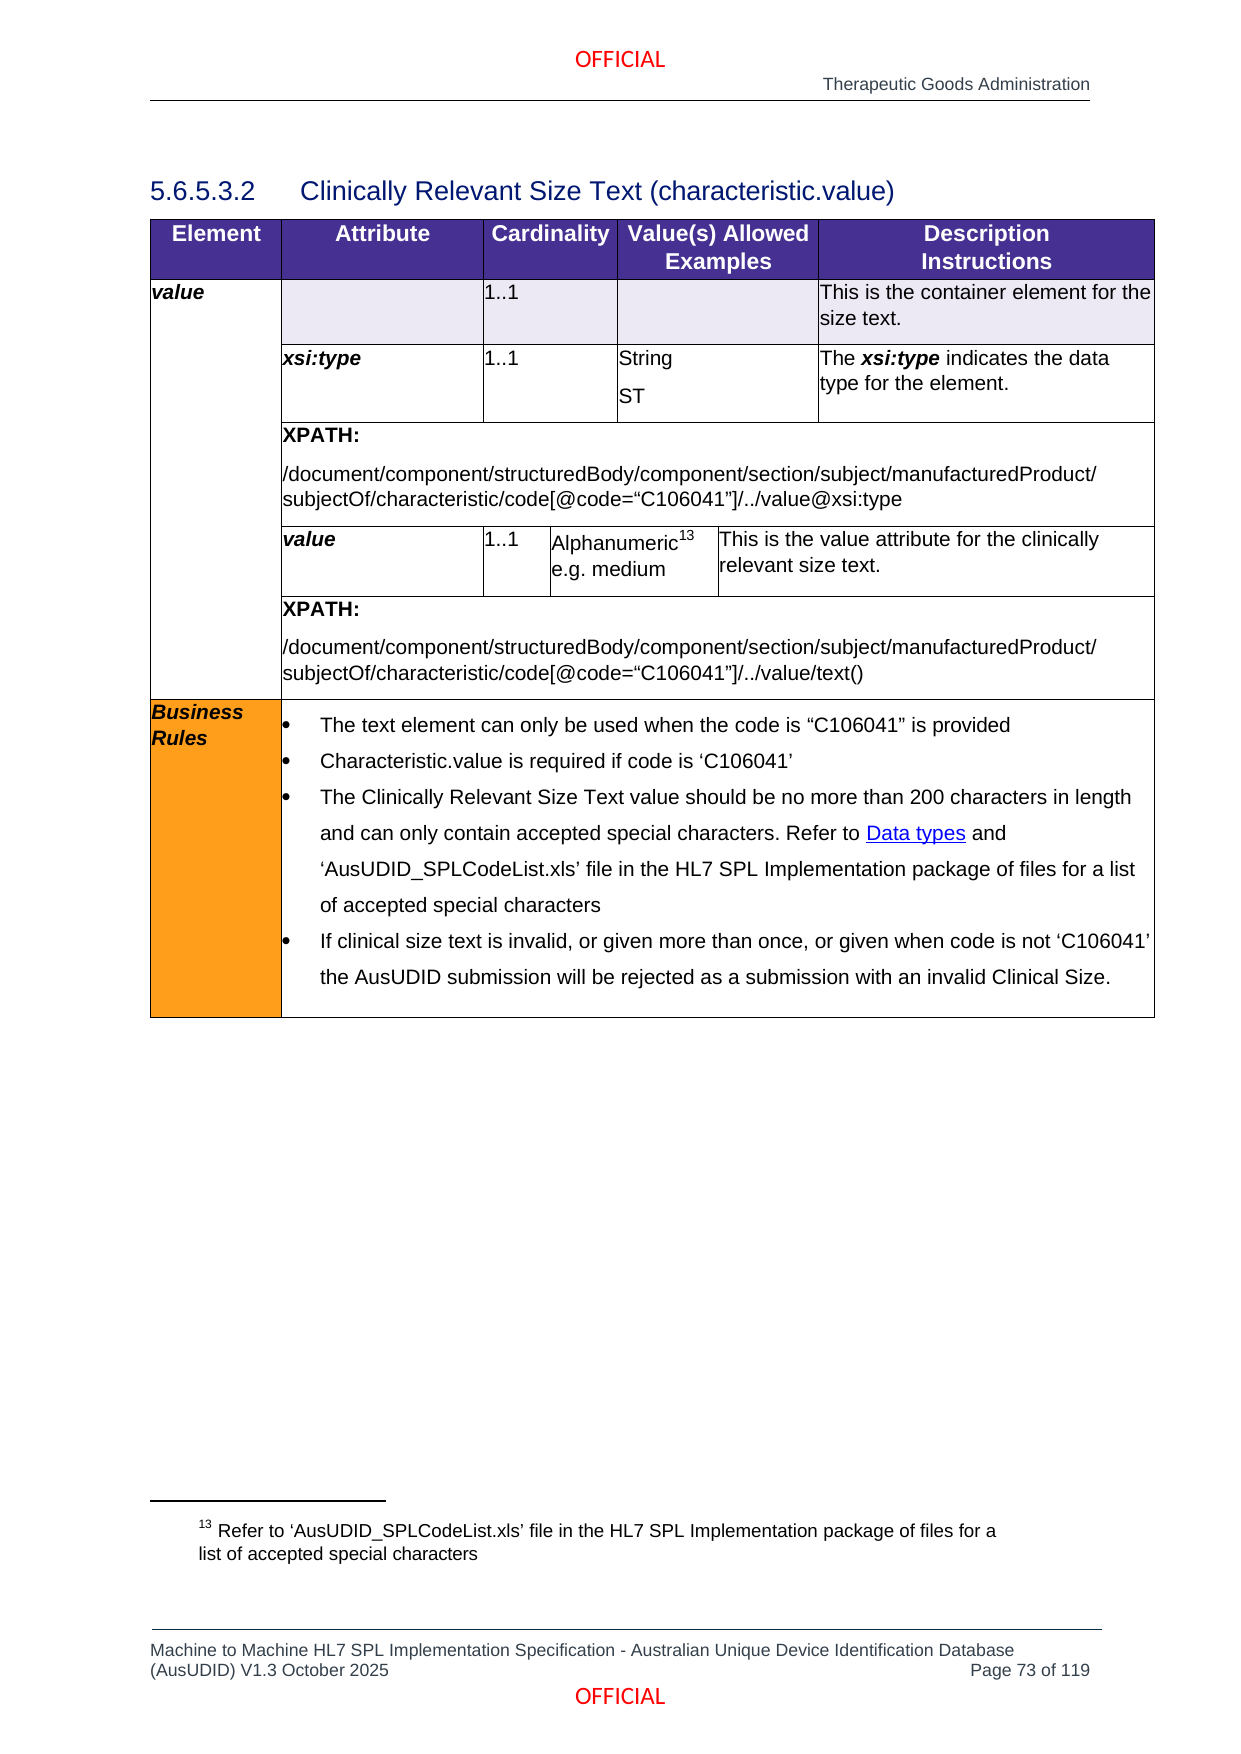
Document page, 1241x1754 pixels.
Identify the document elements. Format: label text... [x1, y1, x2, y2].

table_cell xsi:type [282, 345, 483, 422]
table_cell Business Rules [151, 700, 281, 1017]
table_cell The xsi:type indicates the data type for the element. [819, 345, 1154, 422]
table_cell 1..1 [484, 345, 617, 422]
table_header Value(s) Allowed Examples [618, 220, 818, 279]
table_cell String ST [618, 345, 818, 422]
table_cell [282, 280, 483, 344]
table_header Cardinality [484, 220, 617, 279]
table_header Element [151, 220, 281, 279]
table_cell XPATH: /document/component/structuredBody/component/section/subject/manufacturedProduct/subjectOf/characteristic/code[@code=“C106041”]/../value@xsi:type [282, 423, 1154, 526]
table_cell This is the container element for the size text. [819, 280, 1154, 344]
table_cell This is the value attribute for the clinically relevant size text. [719, 527, 1154, 596]
table_cell Alphanumeric e.g. medium [551, 527, 718, 596]
table_cell value [282, 527, 483, 596]
table_cell 1..1 [484, 527, 550, 596]
table_cell XPATH: /document/component/structuredBody/component/section/subject/manufacturedProduct/subjectOf/characteristic/code[@code=“C106041”]/../value/text() [282, 597, 1154, 699]
table_header Attribute [282, 220, 483, 279]
table_cell value [151, 280, 281, 699]
table_header Description Instructions [819, 220, 1154, 279]
subtitle Clinically Relevant Size Text (characteristic.value) [150, 175, 1090, 206]
table_cell The text element can only be used when the code is “C106041” is provided Characteristic.value is required if code is ‘C106041’ The Clinically Relevant Size Text value should be no more than 200 characters in length and can only contain accepted special characters. Refer to Data types and ‘AusUDID_SPLCodeList.xls’ file in the HL7 SPL Implementation package of files for a list of accepted special characters If clinical size text is invalid, or given more than once, or given when code is not ‘C106041’ the AusUDID submission will be rejected as a submission with an invalid Clinical Size. [282, 700, 1154, 1017]
table_cell [618, 280, 818, 344]
table_cell 1..1 [484, 280, 617, 344]
